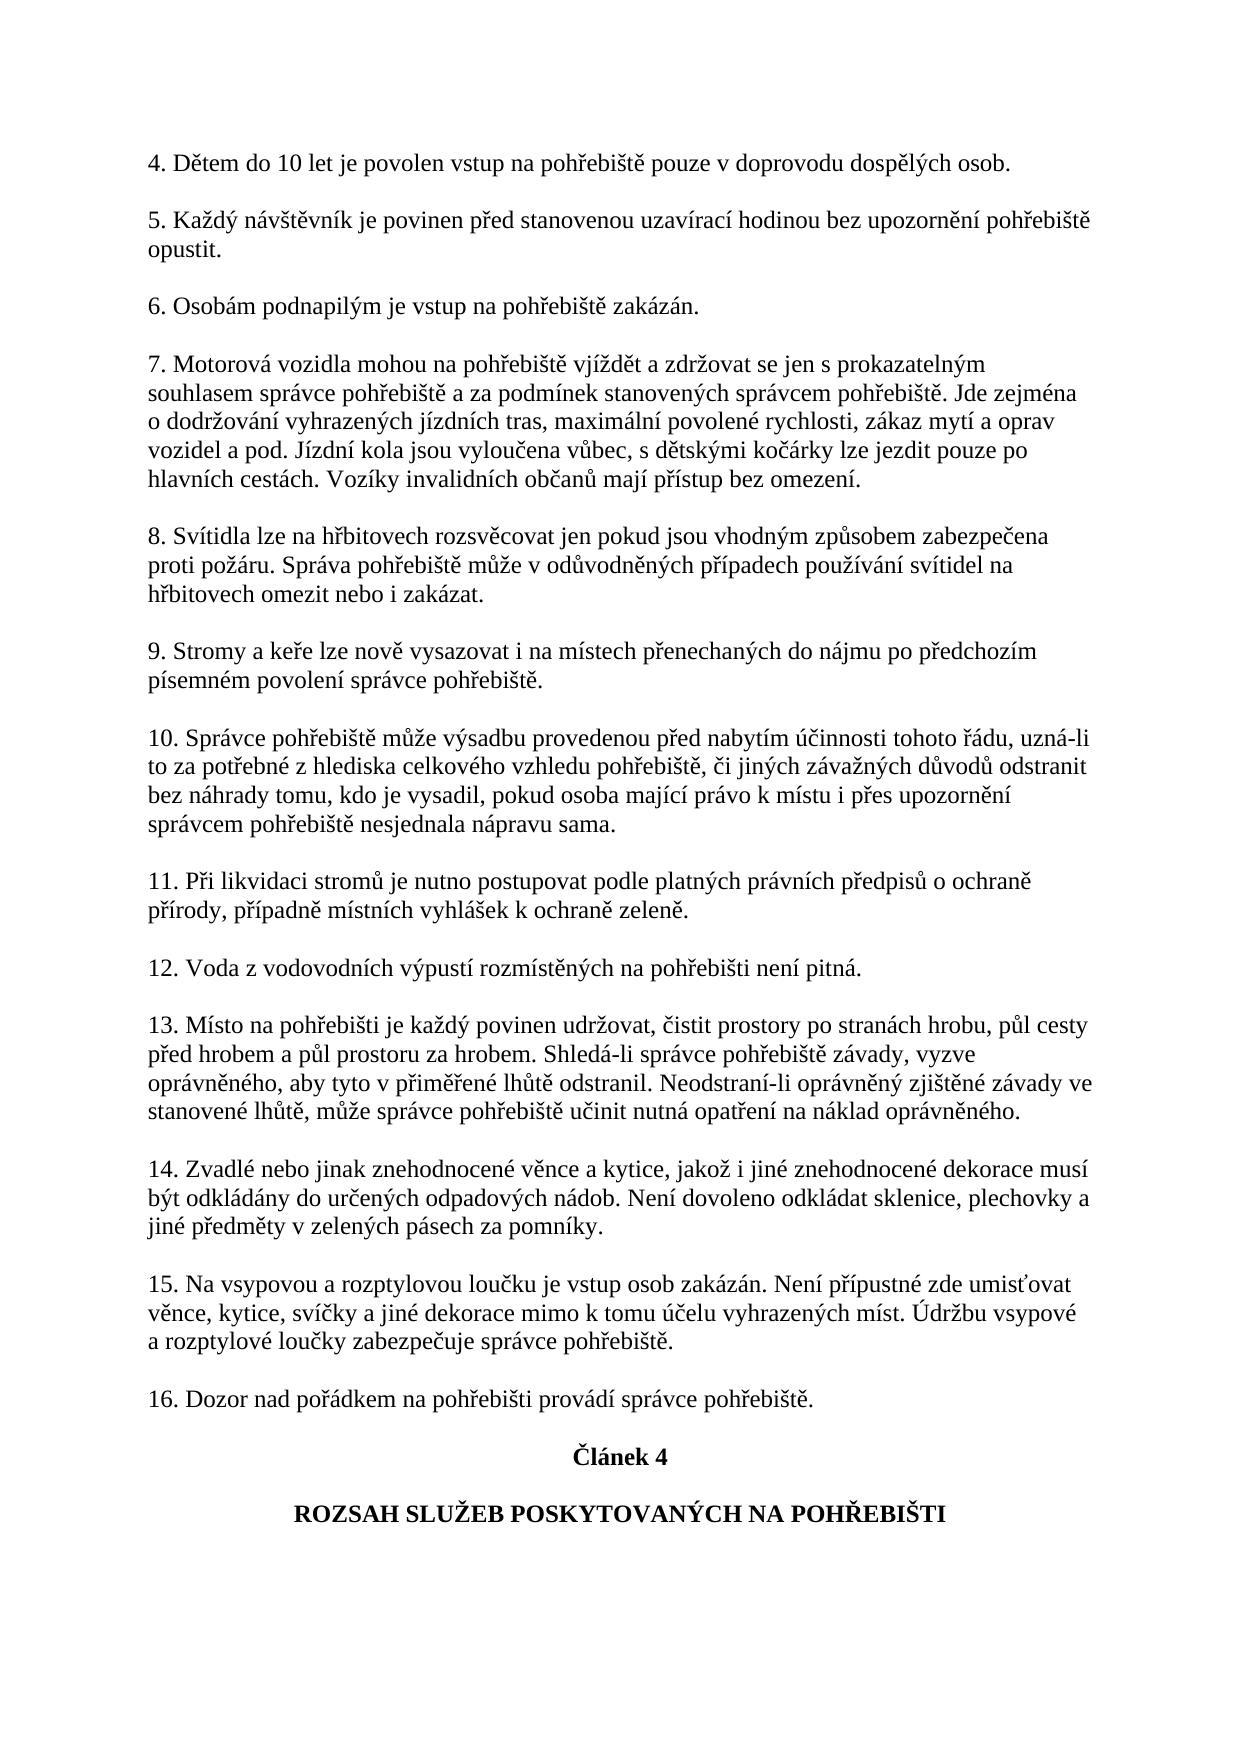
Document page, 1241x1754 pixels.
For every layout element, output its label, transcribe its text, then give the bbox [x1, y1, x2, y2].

text Článek 4 ROZSAH SLUŽEB POSKYTOVANÝCH NA POHŘEBIŠTI [148, 1442, 1093, 1528]
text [148, 148, 1093, 1413]
